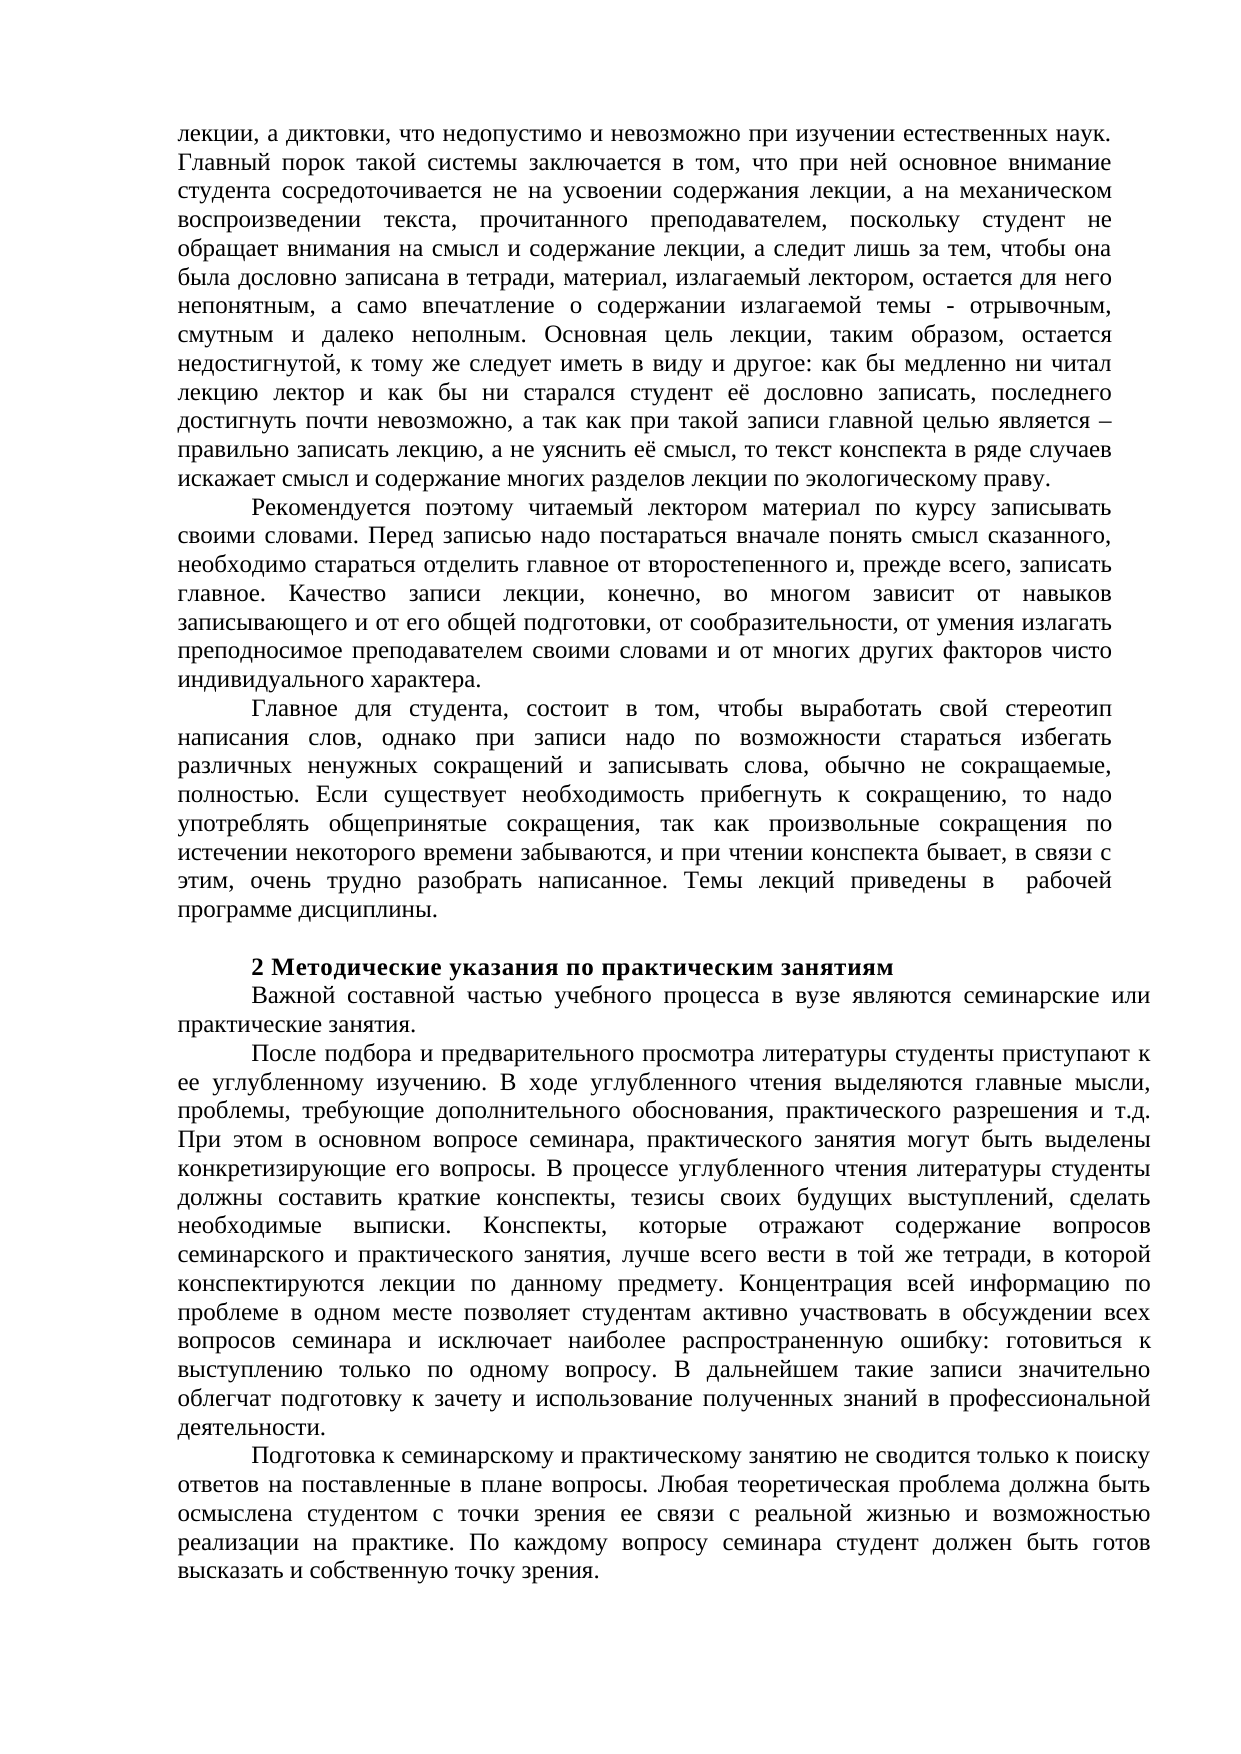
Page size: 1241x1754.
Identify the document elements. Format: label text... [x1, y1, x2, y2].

text Главное для студента, состоит в том, чтобы выработать свой стереотип написания слов, однако при записи надо по возможности стараться избегать различных ненужных сокращений и записывать слова, обычно не сокращаемые, полностью. Если существует необходимость прибегнуть к сокращению, то надо употреблять общепринятые сокращения, так как произвольные сокращения по истечении некоторого времени забываются, и при чтении конспекта бывает, в связи с этим, очень трудно разобрать написанное. Темы лекций приведены в рабочей программе дисциплины. [177, 693, 1113, 923]
text Важной составной частью учебного процесса в вузе являются семинарские или практические занятия. [177, 981, 1152, 1038]
text 2 Методические указания по практическим занятиям [177, 952, 1152, 981]
text Подготовка к семинарскому и практическому занятию не сводится только к поиску ответов на поставленные в плане вопросы. Любая теоретическая проблема должна быть осмыслена студентом с точки зрения ее связи с реальной жизнью и возможностью реализации на практике. По каждому вопросу семинара студент должен быть готов высказать и собственную точку зрения. [177, 1441, 1152, 1584]
text Рекомендуется поэтому читаемый лектором материал по курсу записывать своими словами. Перед записью надо постараться вначале понять смысл сказанного, необходимо стараться отделить главное от второстепенного и, прежде всего, записать главное. Качество записи лекции, конечно, во многом зависит от навыков записывающего и от его общей подготовки, от сообразительности, от умения излагать преподносимое преподавателем своими словами и от многих других факторов чисто индивидуального характера. [177, 492, 1113, 693]
text После подбора и предварительного просмотра литературы студенты приступают к ее углубленному изучению. В ходе углубленного чтения выделяются главные мысли, проблемы, требующие дополнительного обоснования, практического разрешения и т.д. При этом в основном вопросе семинара, практического занятия могут быть выделены конкретизирующие его вопросы. В процессе углубленного чтения литературы студенты должны составить краткие конспекты, тезисы своих будущих выступлений, сделать необходимые выписки. Конспекты, которые отражают содержание вопросов семинарского и практического занятия, лучше всего вести в той же тетради, в которой конспектируются лекции по данному предмету. Концентрация всей информацию по проблеме в одном месте позволяет студентам активно участвовать в обсуждении всех вопросов семинара и исключает наиболее распространенную ошибку: готовиться к выступлению только по одному вопросу. В дальнейшем такие записи значительно облегчат подготовку к зачету и использование полученных знаний в профессиональной деятельности. [177, 1038, 1152, 1441]
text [177, 118, 1113, 492]
